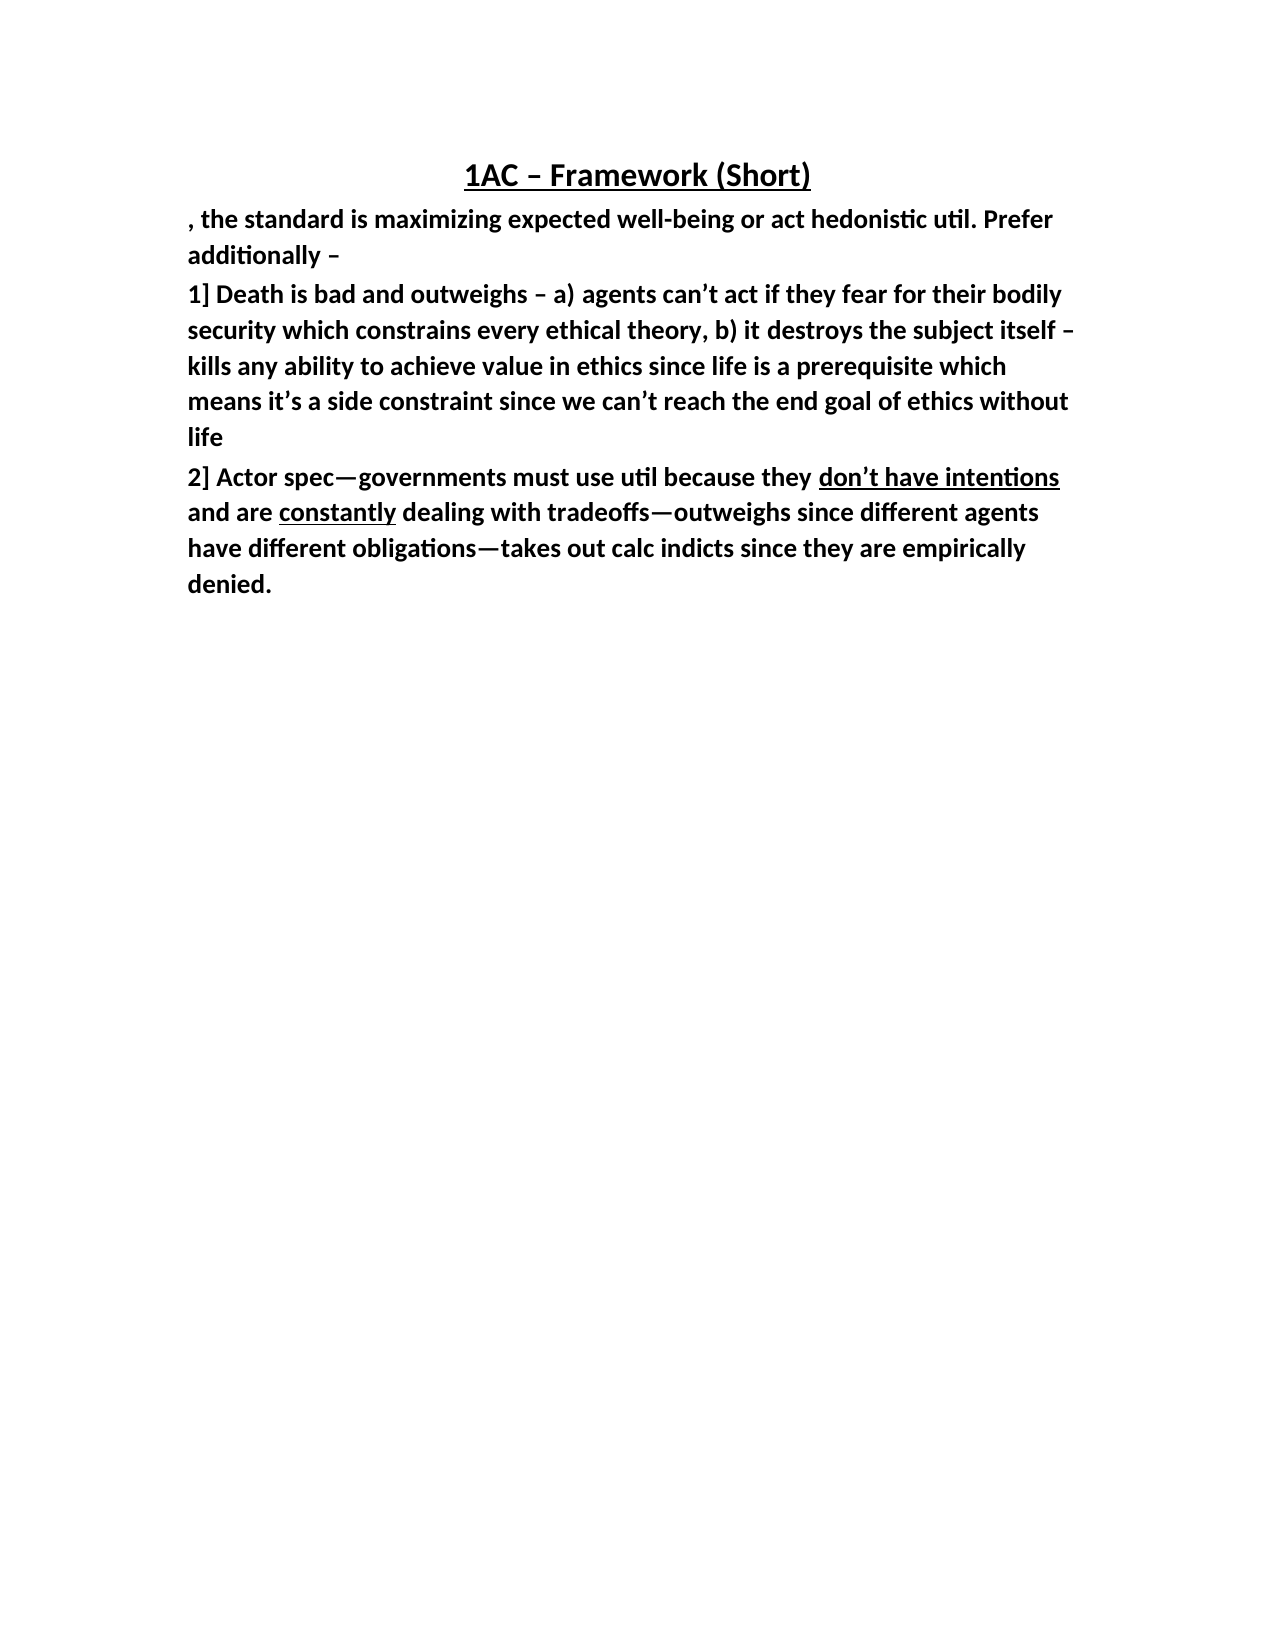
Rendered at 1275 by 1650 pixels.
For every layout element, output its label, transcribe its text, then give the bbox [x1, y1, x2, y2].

subtitle , the standard is maximizing expected well-being or act hedonistic util. Prefer additionally – [187, 202, 1087, 271]
subtitle 2] Actor spec—governments must use util because they don’t have intentions and are constantly dealing with tradeoffs—outweighs since different agents have different obligations—takes out calc indicts since they are empirically denied. [187, 460, 1087, 600]
subtitle 1AC – Framework (Short) [187, 154, 1087, 195]
subtitle 1] Death is bad and outweighs – a) agents can’t act if they fear for their bodily security which constrains every ethical theory, b) it destroys the subject itself – kills any ability to achieve value in ethics since life is a prerequisite which means it’s a side constraint since we can’t reach the end goal of ethics without life [187, 278, 1087, 453]
